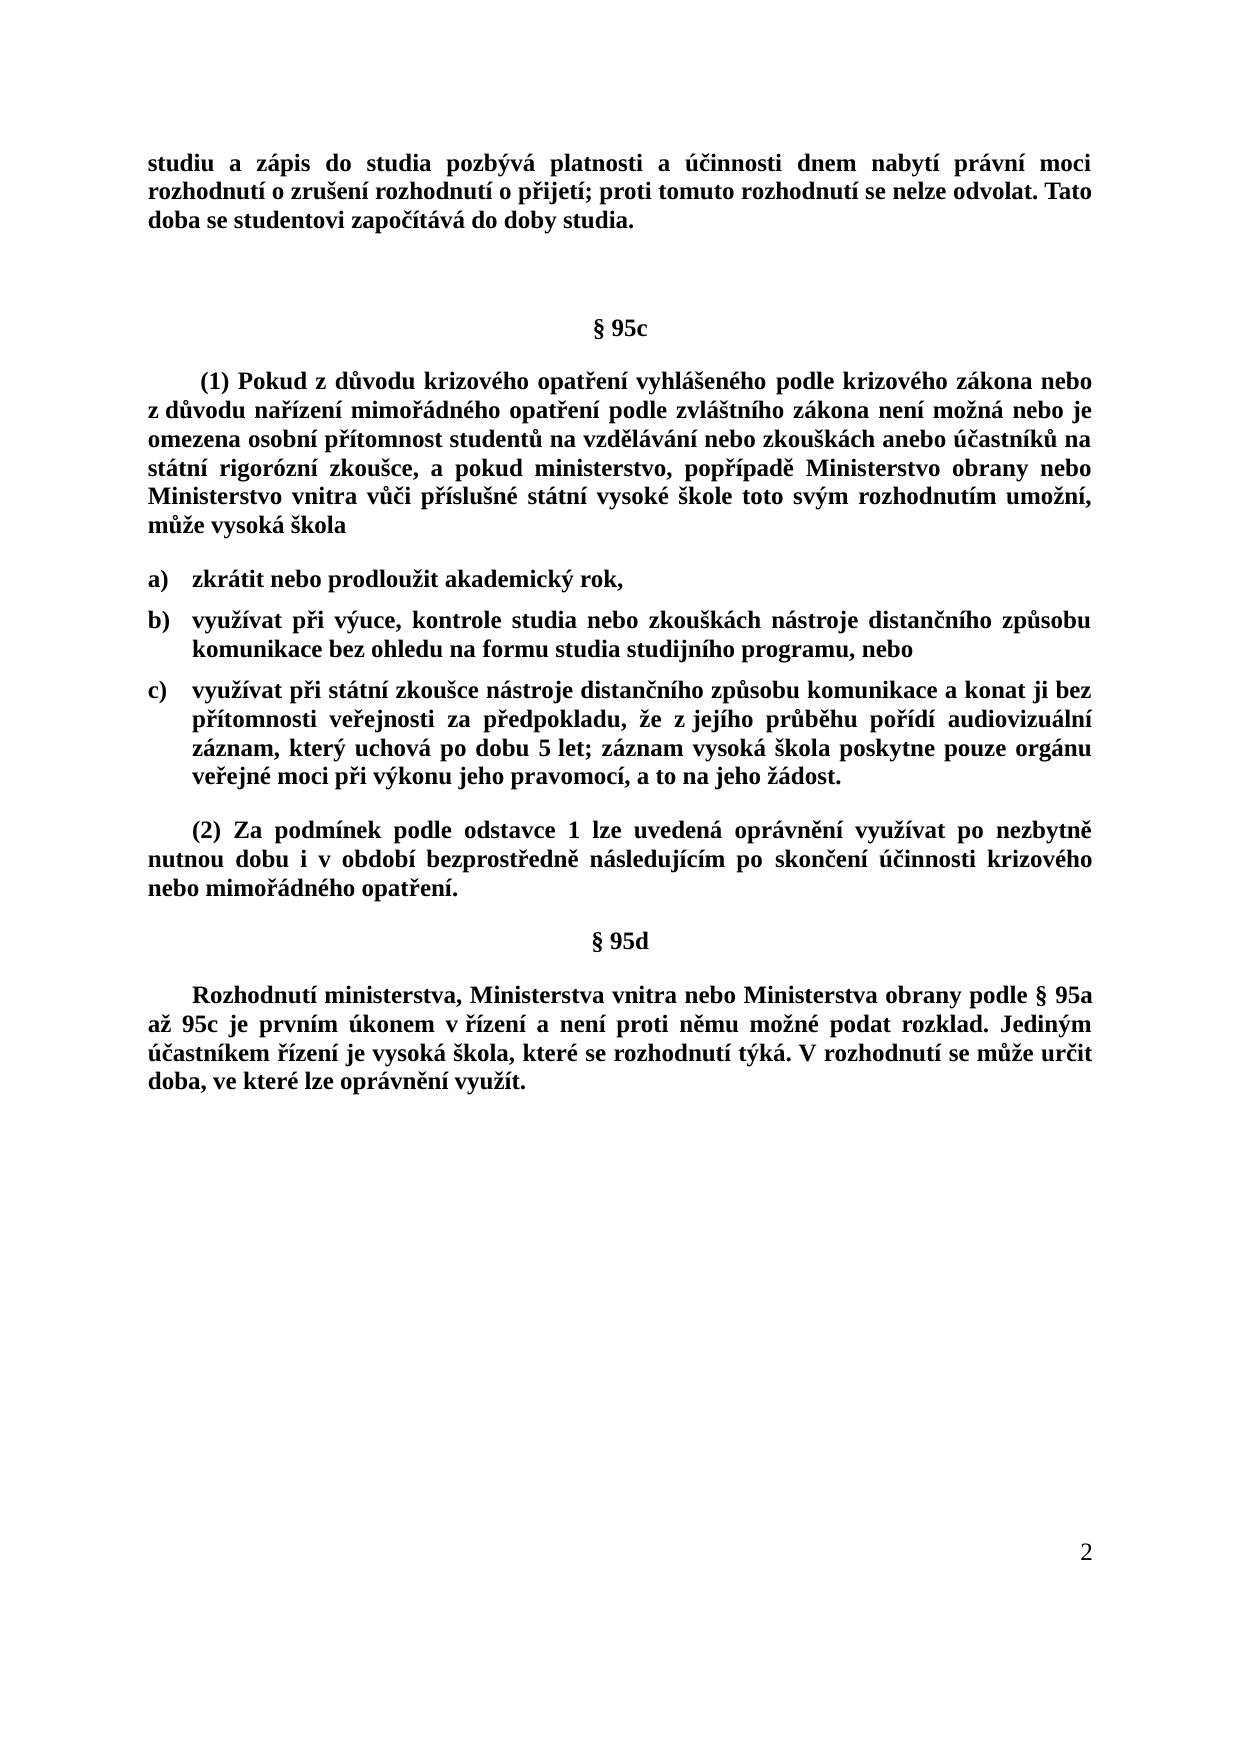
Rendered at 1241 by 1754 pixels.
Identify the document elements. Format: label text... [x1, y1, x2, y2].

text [148, 148, 1093, 234]
text Rozhodnutí ministerstva, Ministerstva vnitra nebo Ministerstva obrany podle § 95a až 95c je prvním úkonem v řízení a není proti němu možné podat rozklad. Jediným účastníkem řízení je vysoká škola, které se rozhodnutí týká. V rozhodnutí se může určit doba, ve které lze oprávnění využít. [148, 980, 1093, 1095]
text (1) Pokud z důvodu krizového opatření vyhlášeného podle krizového zákona nebo z důvodu nařízení mimořádného opatření podle zvláštního zákona není možná nebo je omezena osobní přítomnost studentů na vzdělávání nebo zkouškách anebo účastníků na státní rigorózní zkoušce, a pokud ministerstvo, popřípadě Ministerstvo obrany nebo Ministerstvo vnitra vůči příslušné státní vysoké škole toto svým rozhodnutím umožní, může vysoká škola [148, 366, 1093, 539]
list využívat při státní zkoušce nástroje distančního způsobu komunikace a konat ji bez přítomnosti veřejnosti za předpokladu, že z jejího průběhu pořídí audiovizuální záznam, který uchová po dobu 5 let; záznam vysoká škola poskytne pouze orgánu veřejné moci při výkonu jeho pravomocí, a to na jeho žádost. [148, 675, 1093, 790]
text (2) Za podmínek podle odstavce 1 lze uvedená oprávnění využívat po nezbytně nutnou dobu i v období bezprostředně následujícím po skončení účinnosti krizového nebo mimořádného opatření. [148, 815, 1093, 901]
list využívat při výuce, kontrole studia nebo zkouškách nástroje distančního způsobu komunikace bez ohledu na formu studia studijního programu, nebo [148, 605, 1093, 663]
list zkrátit nebo prodloužit akademický rok, [148, 564, 1093, 593]
text § 95c [148, 313, 1093, 341]
text § 95d [148, 926, 1093, 955]
